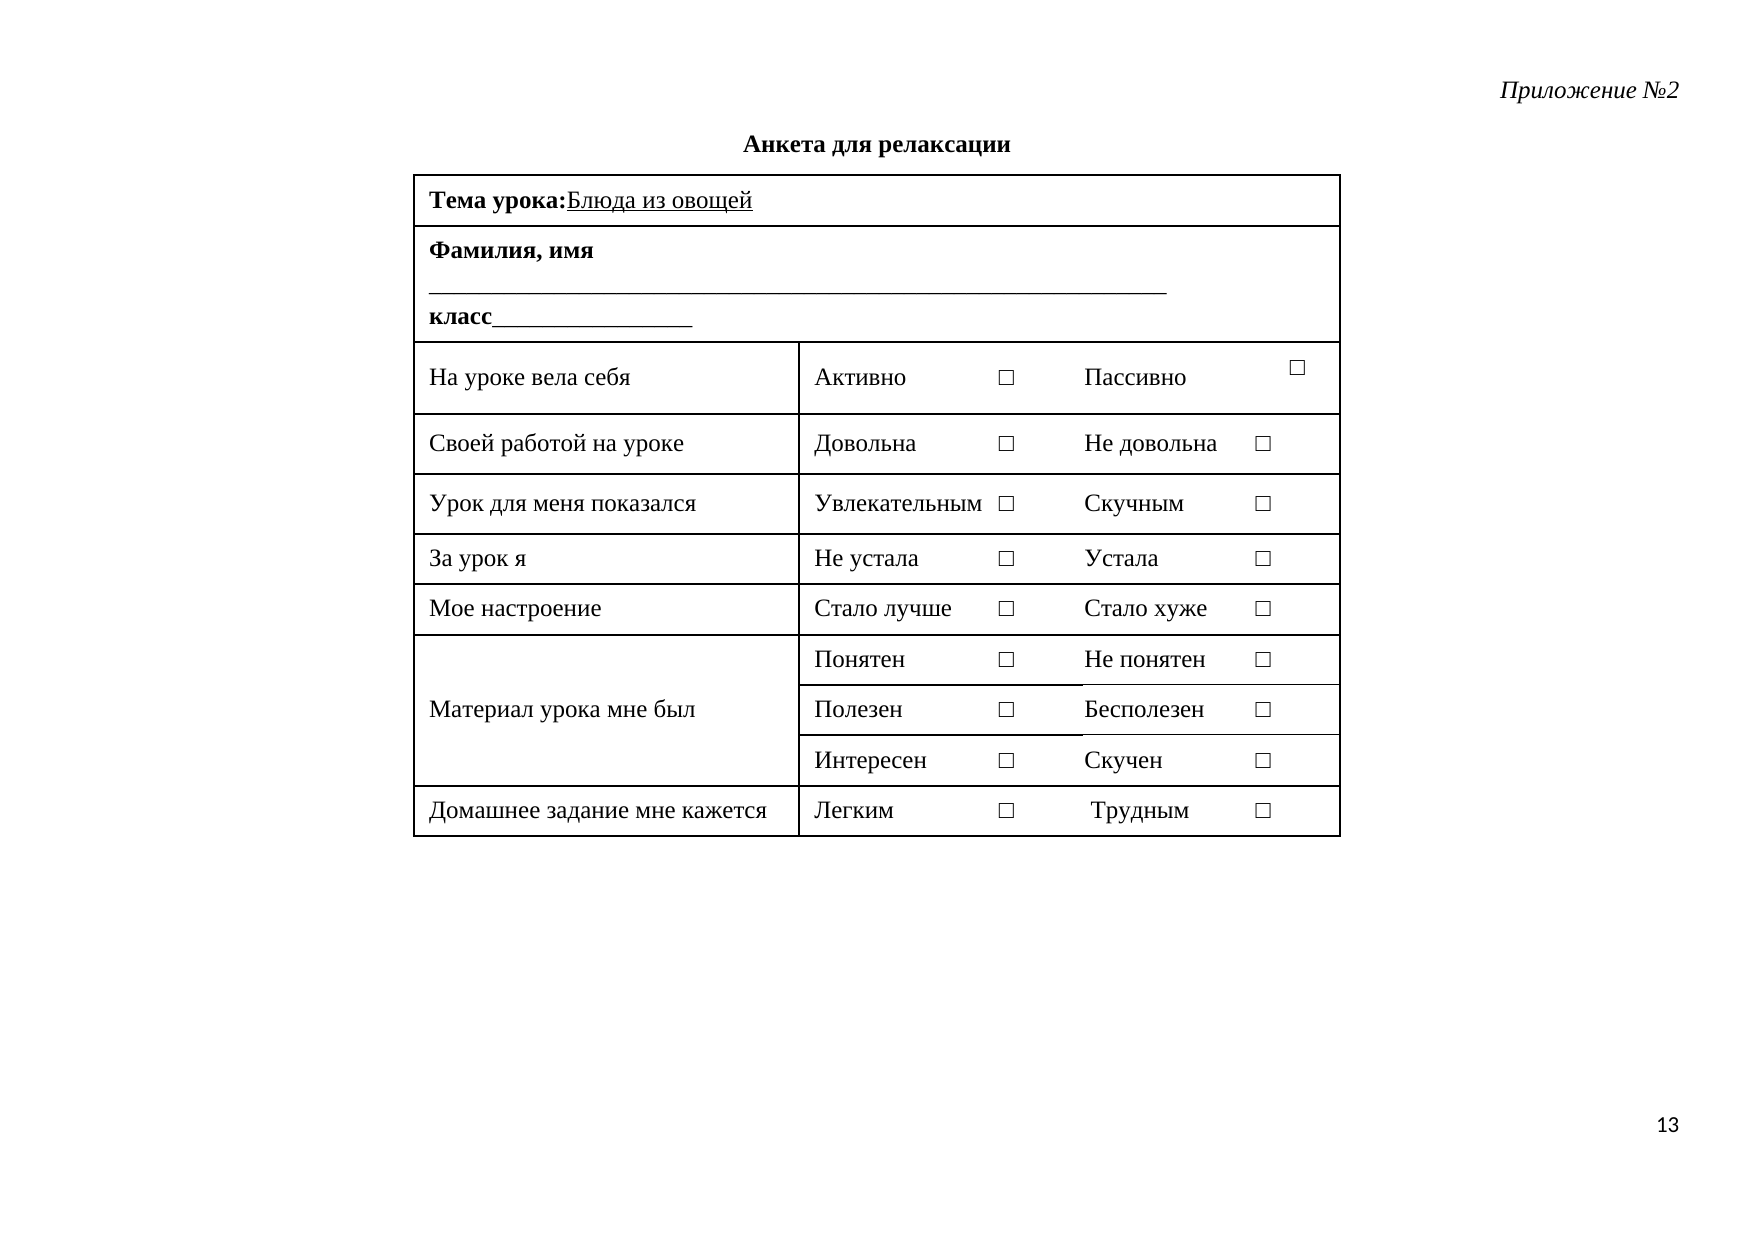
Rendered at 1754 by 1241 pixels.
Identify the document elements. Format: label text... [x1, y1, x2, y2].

table_cell Интересен [800, 736, 998, 785]
text Приложение №2 [75, 75, 1679, 104]
table_cell На уроке вела себя [415, 343, 798, 412]
table_cell □ [998, 736, 1083, 785]
table_cell □ [1254, 636, 1339, 684]
table_cell Легким [800, 787, 998, 835]
table_cell Полезен [800, 686, 998, 734]
table_cell Стало хуже [1083, 585, 1254, 633]
table_cell Скучен [1083, 735, 1254, 785]
table_cell □ [998, 787, 1083, 835]
table_cell Урок для меня показался [415, 475, 798, 533]
table_cell Активно [800, 343, 998, 412]
table_cell Не понятен [1083, 636, 1254, 684]
table_cell Понятен [800, 636, 998, 684]
table_cell □ [1254, 475, 1339, 533]
table_cell □ [998, 636, 1083, 684]
table_cell □ [998, 475, 1083, 533]
table_cell □ [1254, 415, 1339, 473]
table_cell □ [998, 535, 1083, 583]
table_cell □ [1254, 787, 1339, 835]
table_cell Фамилия, имя ___________________________________________________________ класс________________ [415, 227, 1339, 341]
table_cell Не довольна [1083, 415, 1254, 473]
table_cell □ [1254, 735, 1339, 785]
table_cell Бесполезен [1083, 685, 1254, 734]
table_cell □ [998, 585, 1083, 633]
table_cell Мое настроение [415, 585, 798, 633]
table_cell Своей работой на уроке [415, 415, 798, 473]
table_cell □ [1254, 343, 1339, 412]
table_cell □ [998, 686, 1083, 734]
table_cell За урок я [415, 535, 798, 583]
table_cell □ [998, 343, 1083, 412]
text Анкета для релаксации [75, 129, 1679, 158]
table_cell Пассивно [1083, 343, 1254, 412]
table_cell Материал урока мне был [415, 636, 798, 785]
table_cell □ [1254, 585, 1339, 633]
table_header Тема урока:Блюда из овощей [415, 176, 1339, 225]
table_cell Не устала [800, 535, 998, 583]
table_cell □ [998, 415, 1083, 473]
table_cell □ [1254, 685, 1339, 734]
table_cell Увлекательным [800, 475, 998, 533]
table_cell □ [1254, 535, 1339, 583]
table_cell Трудным [1083, 787, 1254, 835]
table_cell Скучным [1083, 475, 1254, 533]
table_cell Довольна [800, 415, 998, 473]
table_cell Стало лучше [800, 585, 998, 633]
table_cell Домашнее задание мне кажется [415, 787, 798, 835]
table_cell Устала [1083, 535, 1254, 583]
